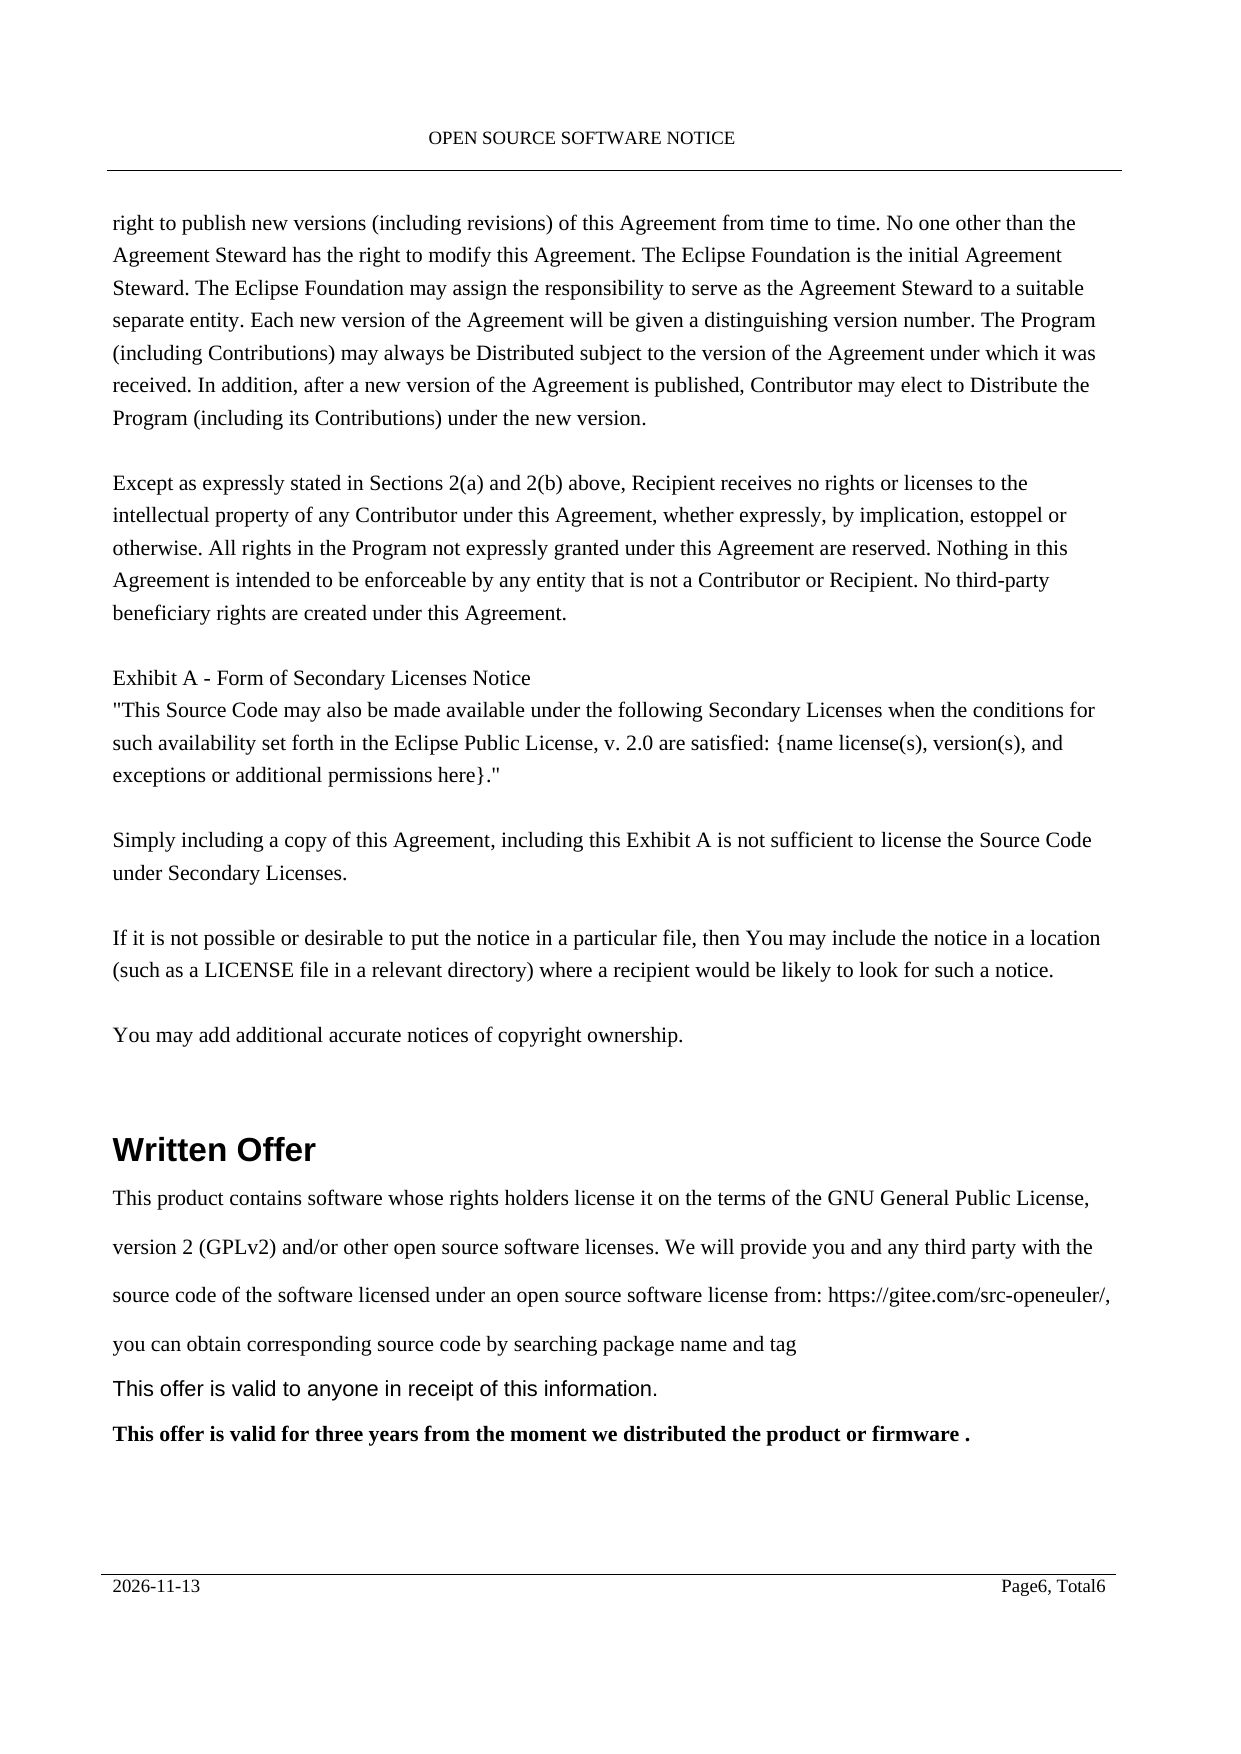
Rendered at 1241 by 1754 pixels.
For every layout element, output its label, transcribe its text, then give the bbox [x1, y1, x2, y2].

text Written Offer [112, 1116, 1128, 1181]
text This offer is valid to anyone in receipt of this information. [112, 1373, 1128, 1405]
text This product contains software whose rights holders license it on the terms of the GNU General Public License, version 2 (GPLv2) and/or other open source software licenses. We will provide you and any third party with the source code of the software licensed under an open source software license from: https://gitee.com/src-openeuler/, you can obtain corresponding source code by searching package name and tag [112, 1181, 1128, 1360]
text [112, 206, 1128, 1116]
text This offer is valid for three years from the moment we distributed the product or firmware . [112, 1418, 1128, 1450]
